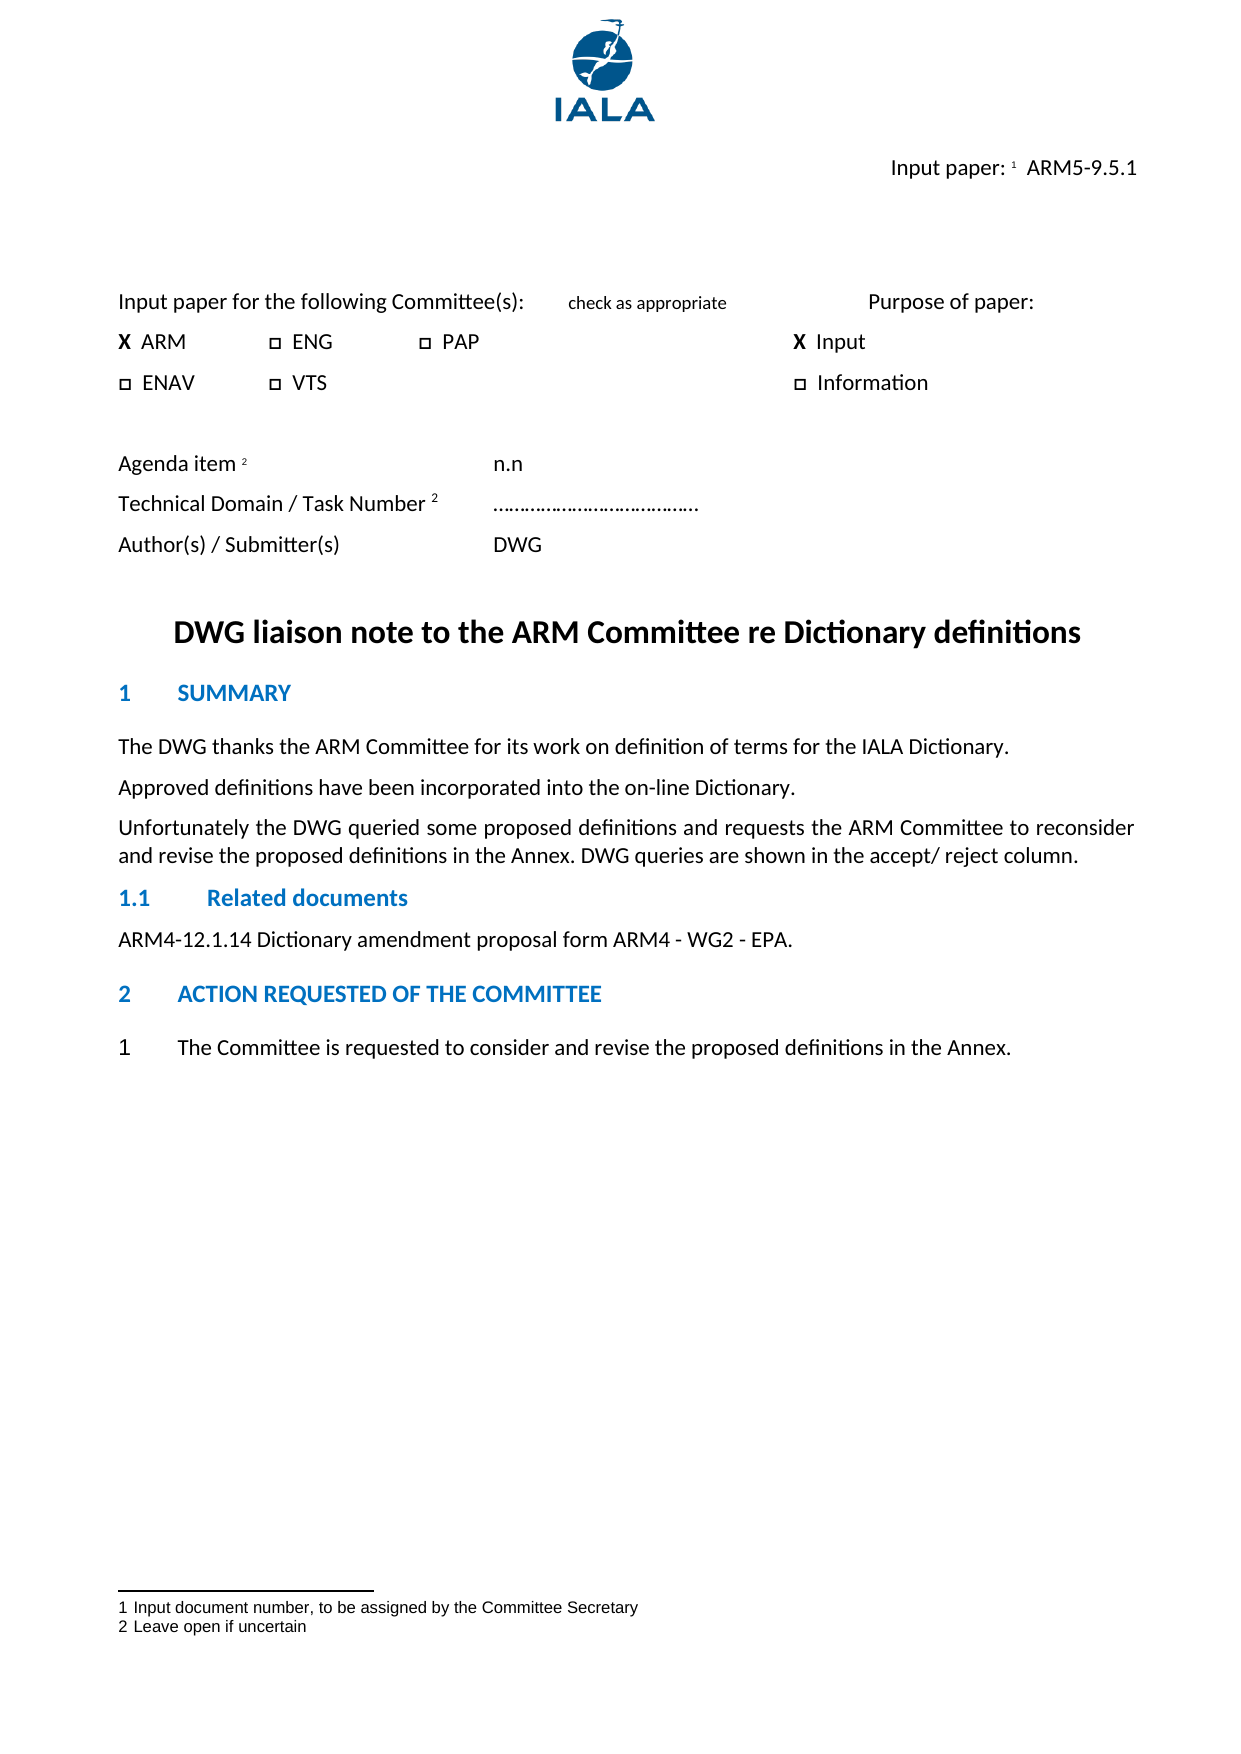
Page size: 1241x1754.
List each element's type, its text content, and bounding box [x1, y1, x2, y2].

subtitle Related documents [118, 882, 1137, 912]
text ARM4-12.1.14 Dictionary amendment proposal form ARM4 - WG2 - EPA. [118, 925, 1137, 953]
text Author(s) / Submitter(s) DWG [118, 530, 1137, 558]
text X ARM □ ENG □ PAP X Input [118, 327, 1137, 356]
subtitle Summary [118, 677, 1137, 707]
text Input paper for the following Committee(s): check as appropriate Purpose of paper: [118, 287, 1137, 315]
text Input paper: ARM5-9.5.1 [118, 153, 1137, 181]
picture [532, 7, 672, 144]
title DWG liaison note to the ARM Committee re Dictionary definitions [118, 611, 1137, 652]
text The DWG thanks the ARM Committee for its work on definition of terms for the IALA Dictionary. [118, 732, 1137, 760]
list The Committee is requested to consider and revise the proposed definitions in the Annex. [118, 1033, 1137, 1062]
text Agenda item n.n [118, 449, 1137, 477]
text Technical Domain / Task Number 2 ………………………………… [118, 489, 1137, 518]
text Approved definitions have been incorporated into the on-line Dictionary. [118, 773, 1137, 801]
subtitle Action requested of the Committee [118, 978, 1137, 1008]
text Unfortunately the DWG queried some proposed definitions and requests the ARM Committee to reconsider and revise the proposed definitions in the Annex. DWG queries are shown in the accept/ reject column. [118, 813, 1137, 869]
text □ ENAV □ VTS □ Information [118, 368, 1137, 396]
